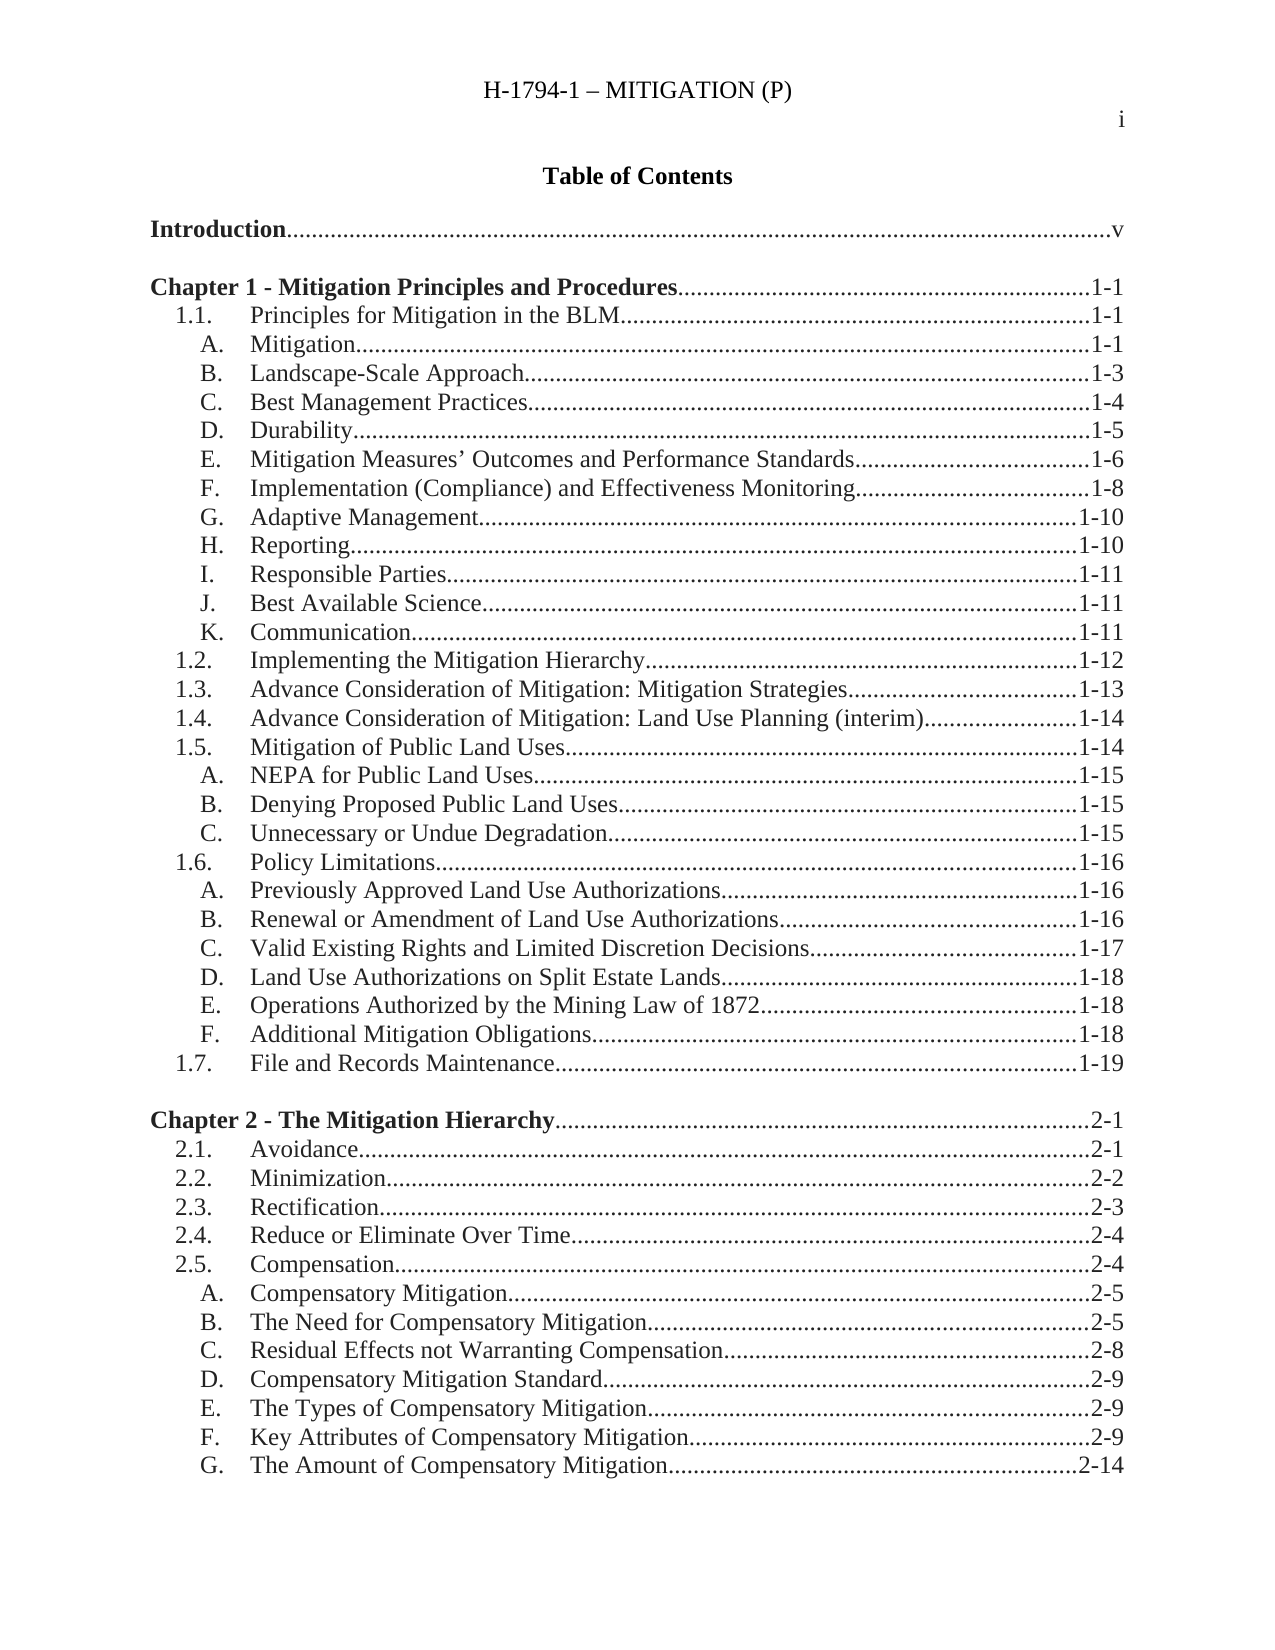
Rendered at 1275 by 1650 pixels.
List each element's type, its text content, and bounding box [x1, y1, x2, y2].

text Chapter 2 - The Mitigation Hierarchy 2-1 [150, 1105, 1125, 1134]
text D. Land Use Authorizations on Split Estate Lands 1-18 [200, 962, 1125, 990]
text G. The Amount of Compensatory Mitigation 2-14 [200, 1450, 1125, 1479]
text 1.1. Principles for Mitigation in the BLM 1-1 [175, 300, 1125, 329]
text B. Landscape-Scale Approach 1-3 [200, 358, 1125, 387]
text D. Durability 1-5 [200, 415, 1125, 444]
text F. Key Attributes of Compensatory Mitigation 2-9 [200, 1422, 1125, 1450]
text 1.6. Policy Limitations 1-16 [175, 847, 1125, 875]
text C. Valid Existing Rights and Limited Discretion Decisions 1-17 [200, 933, 1125, 962]
text K. Communication 1-11 [200, 617, 1125, 645]
text B. Denying Proposed Public Land Uses 1-15 [200, 789, 1125, 818]
text B. The Need for Compensatory Mitigation 2-5 [200, 1307, 1125, 1335]
text A. Mitigation 1-1 [200, 329, 1125, 358]
text Introduction v [150, 214, 1125, 243]
text 1.7. File and Records Maintenance 1-19 [175, 1048, 1125, 1077]
text C. Residual Effects not Warranting Compensation 2-8 [200, 1335, 1125, 1364]
text A. Compensatory Mitigation 2-5 [200, 1278, 1125, 1307]
text 1.2. Implementing the Mitigation Hierarchy 1-12 [175, 645, 1125, 674]
text 1.3. Advance Consideration of Mitigation: Mitigation Strategies 1-13 [175, 674, 1125, 703]
text E. The Types of Compensatory Mitigation 2-9 [200, 1393, 1125, 1422]
text 1.5. Mitigation of Public Land Uses 1-14 [175, 732, 1125, 760]
text H. Reporting 1-10 [200, 530, 1125, 559]
text D. Compensatory Mitigation Standard 2-9 [200, 1364, 1125, 1393]
text F. Additional Mitigation Obligations 1-18 [200, 1019, 1125, 1048]
text F. Implementation (Compliance) and Effectiveness Monitoring 1-8 [200, 473, 1125, 502]
text E. Operations Authorized by the Mining Law of 1872 1-18 [200, 990, 1125, 1019]
text E. Mitigation Measures’ Outcomes and Performance Standards 1-6 [200, 444, 1125, 473]
text C. Unnecessary or Undue Degradation 1-15 [200, 818, 1125, 847]
text 2.4. Reduce or Eliminate Over Time 2-4 [175, 1220, 1125, 1249]
text Chapter 1 - Mitigation Principles and Procedures 1-1 [150, 272, 1125, 300]
text 2.2. Minimization 2-2 [175, 1163, 1125, 1192]
text A. Previously Approved Land Use Authorizations 1-16 [200, 875, 1125, 904]
text I. Responsible Parties 1-11 [200, 559, 1125, 588]
text 2.3. Rectification 2-3 [175, 1192, 1125, 1220]
text 2.5. Compensation 2-4 [175, 1249, 1125, 1278]
text 1.4. Advance Consideration of Mitigation: Land Use Planning (interim) 1-14 [175, 703, 1125, 732]
text G. Adaptive Management 1-10 [200, 502, 1125, 530]
text 2.1. Avoidance 2-1 [175, 1134, 1125, 1163]
text Table of Contents [150, 161, 1125, 190]
text C. Best Management Practices 1-4 [200, 387, 1125, 415]
text J. Best Available Science 1-11 [200, 588, 1125, 617]
text A. NEPA for Public Land Uses 1-15 [200, 760, 1125, 789]
text B. Renewal or Amendment of Land Use Authorizations 1-16 [200, 904, 1125, 933]
